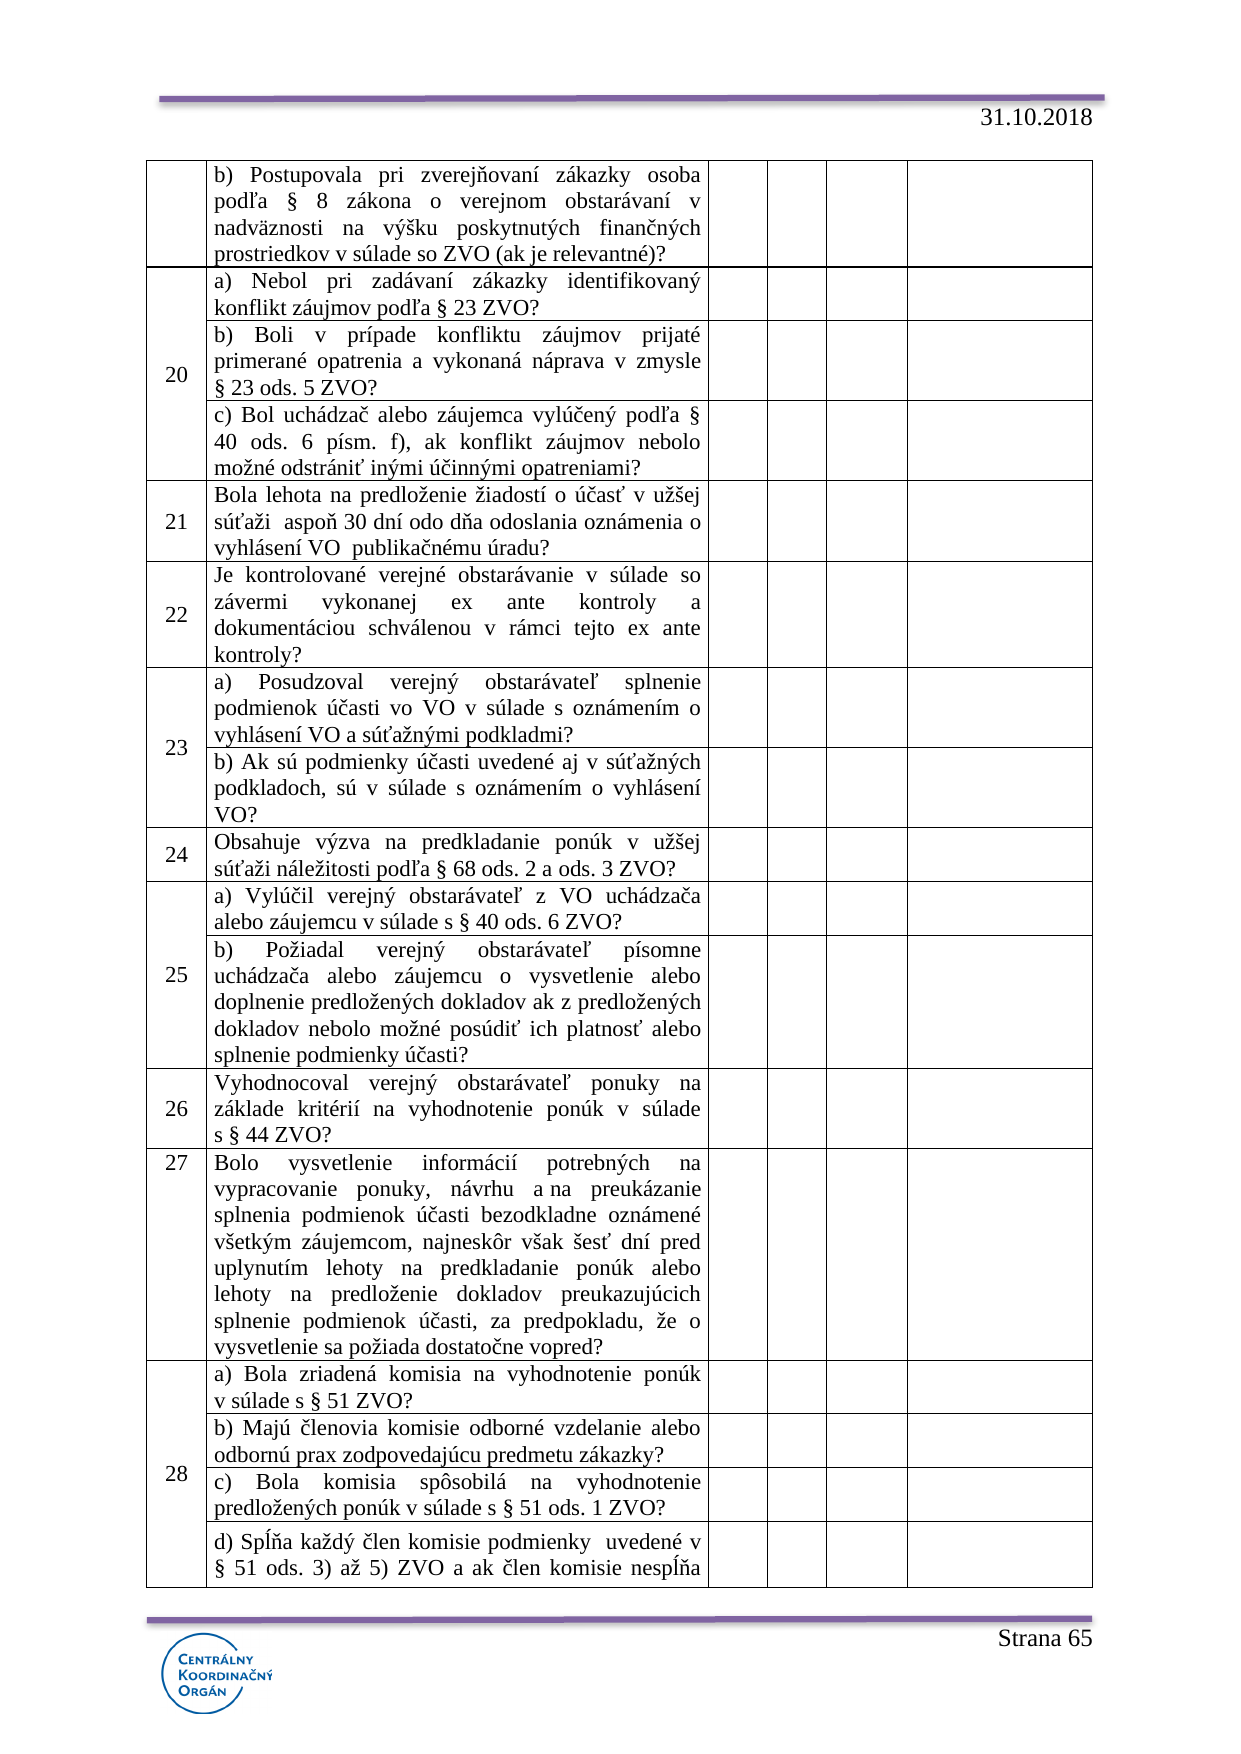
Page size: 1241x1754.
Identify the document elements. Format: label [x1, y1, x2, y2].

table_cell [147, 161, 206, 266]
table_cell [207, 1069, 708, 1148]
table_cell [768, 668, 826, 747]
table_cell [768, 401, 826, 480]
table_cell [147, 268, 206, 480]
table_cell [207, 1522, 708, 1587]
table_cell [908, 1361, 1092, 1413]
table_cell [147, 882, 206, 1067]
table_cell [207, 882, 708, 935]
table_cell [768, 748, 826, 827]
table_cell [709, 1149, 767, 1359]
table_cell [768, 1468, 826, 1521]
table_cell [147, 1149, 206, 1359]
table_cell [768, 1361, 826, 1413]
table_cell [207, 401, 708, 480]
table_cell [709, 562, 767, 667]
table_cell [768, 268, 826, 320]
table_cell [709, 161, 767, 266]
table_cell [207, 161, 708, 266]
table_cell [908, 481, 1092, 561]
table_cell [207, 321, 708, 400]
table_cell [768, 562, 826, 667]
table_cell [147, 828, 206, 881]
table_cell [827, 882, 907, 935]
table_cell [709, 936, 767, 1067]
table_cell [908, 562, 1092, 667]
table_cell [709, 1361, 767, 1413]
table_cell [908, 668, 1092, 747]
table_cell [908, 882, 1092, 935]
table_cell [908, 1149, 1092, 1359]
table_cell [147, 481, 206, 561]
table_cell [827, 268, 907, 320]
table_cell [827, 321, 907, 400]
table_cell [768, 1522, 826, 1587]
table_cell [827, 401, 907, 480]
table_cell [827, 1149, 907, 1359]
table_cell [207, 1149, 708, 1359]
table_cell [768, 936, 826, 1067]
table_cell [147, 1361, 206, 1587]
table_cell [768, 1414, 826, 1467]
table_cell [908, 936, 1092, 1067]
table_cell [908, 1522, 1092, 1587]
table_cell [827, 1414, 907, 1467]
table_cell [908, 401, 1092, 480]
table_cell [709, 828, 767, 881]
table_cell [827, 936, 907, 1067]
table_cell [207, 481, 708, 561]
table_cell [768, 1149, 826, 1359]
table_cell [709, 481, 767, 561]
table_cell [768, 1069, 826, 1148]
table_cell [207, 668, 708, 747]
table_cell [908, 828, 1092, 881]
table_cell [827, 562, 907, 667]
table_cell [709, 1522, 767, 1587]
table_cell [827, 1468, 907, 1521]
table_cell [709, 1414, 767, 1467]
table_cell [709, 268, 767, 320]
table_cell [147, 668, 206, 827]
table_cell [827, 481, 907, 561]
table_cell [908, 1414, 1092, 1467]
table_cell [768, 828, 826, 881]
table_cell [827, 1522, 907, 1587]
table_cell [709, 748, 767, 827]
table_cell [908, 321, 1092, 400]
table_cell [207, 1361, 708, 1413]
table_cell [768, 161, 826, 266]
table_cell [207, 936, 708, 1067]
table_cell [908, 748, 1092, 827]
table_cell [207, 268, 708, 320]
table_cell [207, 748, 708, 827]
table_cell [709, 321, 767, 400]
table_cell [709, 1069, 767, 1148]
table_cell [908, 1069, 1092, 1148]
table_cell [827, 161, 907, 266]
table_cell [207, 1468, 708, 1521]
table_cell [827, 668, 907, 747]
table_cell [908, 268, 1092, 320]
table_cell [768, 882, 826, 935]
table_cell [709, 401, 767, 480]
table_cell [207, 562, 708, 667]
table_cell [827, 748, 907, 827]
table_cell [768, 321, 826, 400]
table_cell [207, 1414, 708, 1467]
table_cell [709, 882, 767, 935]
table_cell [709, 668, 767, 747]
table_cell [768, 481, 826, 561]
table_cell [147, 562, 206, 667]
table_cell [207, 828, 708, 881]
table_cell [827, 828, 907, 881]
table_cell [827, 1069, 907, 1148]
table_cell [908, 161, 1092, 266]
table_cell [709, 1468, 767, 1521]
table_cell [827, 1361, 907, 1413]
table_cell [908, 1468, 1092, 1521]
picture [159, 1631, 272, 1713]
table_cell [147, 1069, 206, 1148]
